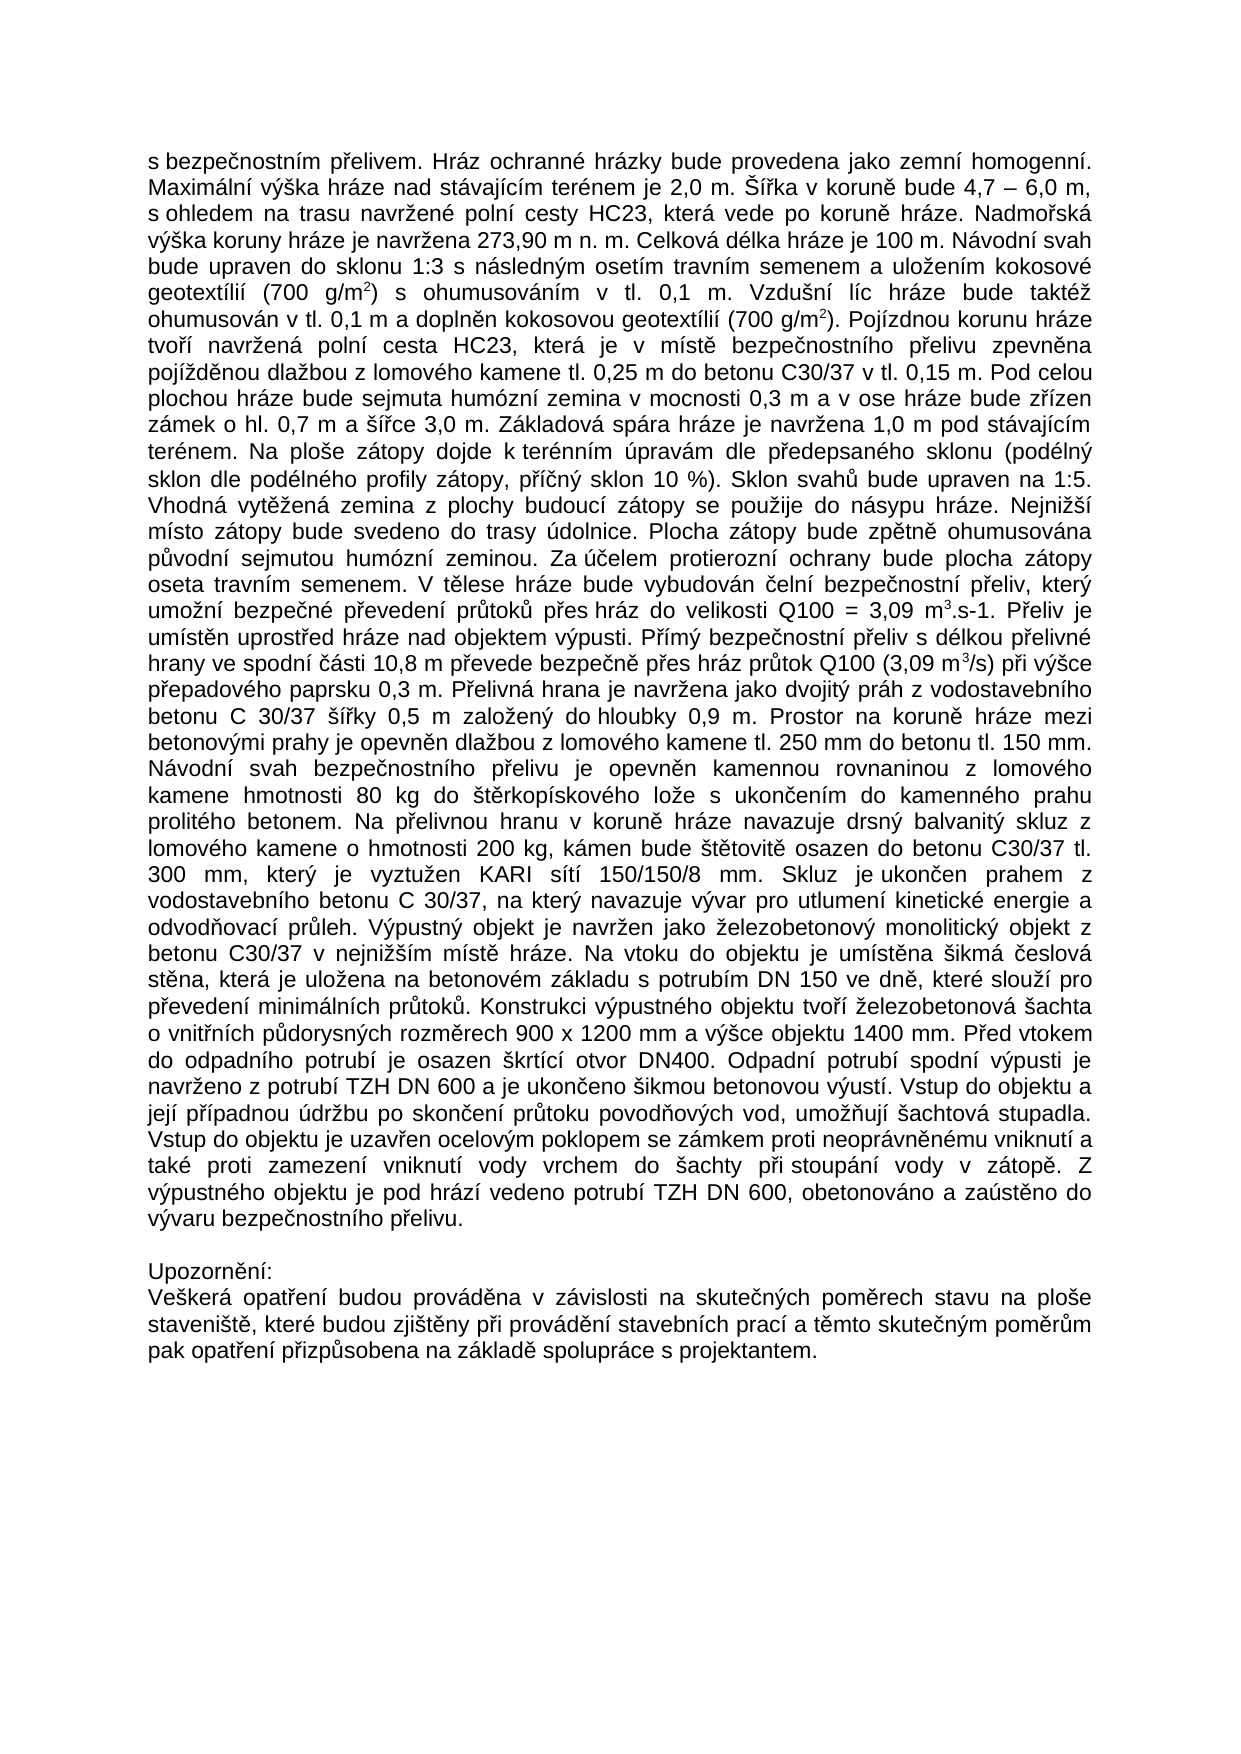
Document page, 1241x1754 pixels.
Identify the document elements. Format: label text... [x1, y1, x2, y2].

text Upozornění: [148, 1258, 1093, 1284]
text Veškerá opatření budou prováděna v závislosti na skutečných poměrech stavu na ploše staveniště, které budou zjištěny při provádění stavebních prací a těmto skutečným poměrům pak opatření přizpůsobena na základě spolupráce s projektantem. [148, 1284, 1093, 1363]
